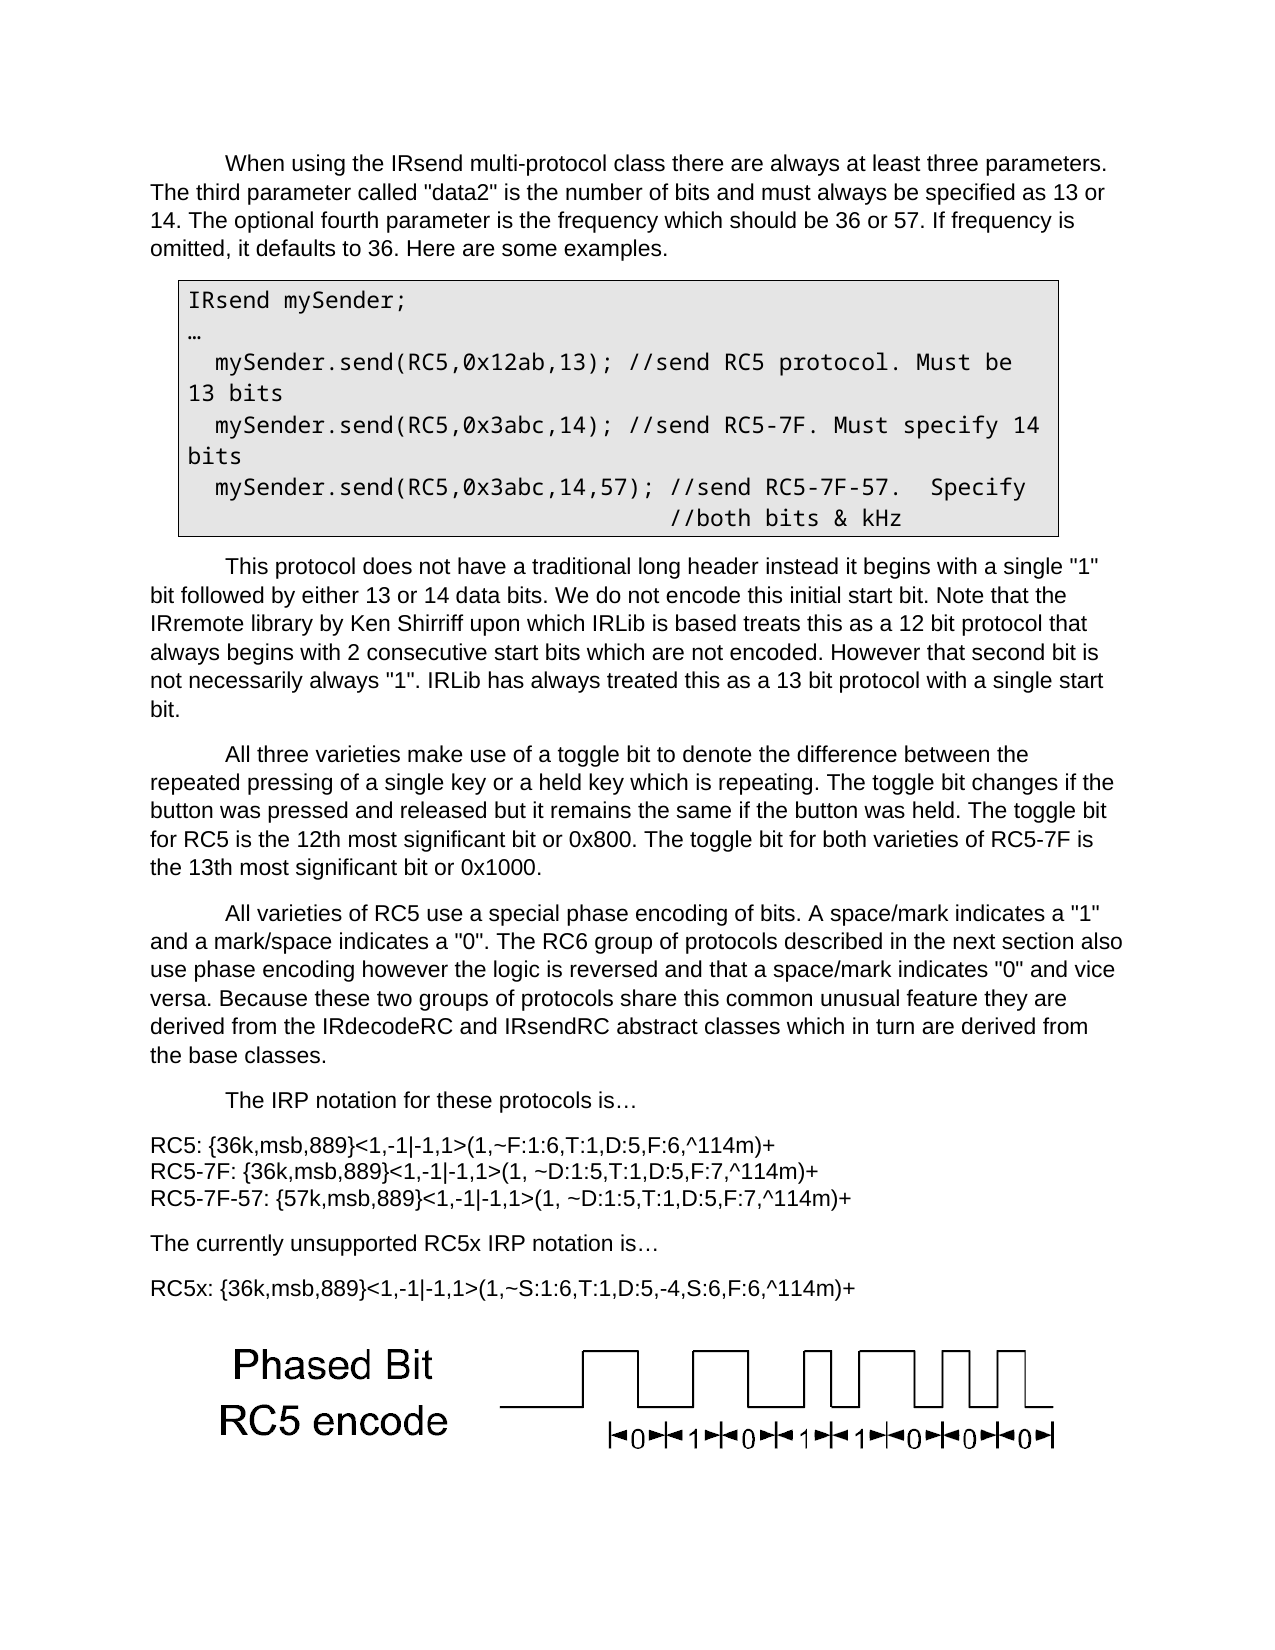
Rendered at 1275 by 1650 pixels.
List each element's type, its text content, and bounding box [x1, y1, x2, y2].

text … [179, 312, 1058, 343]
text RC5-7F-57: {57k,msb,889}<1,-1|-1,1>(1, ~D:1:5,T:1,D:5,F:7,^114m)+ [150, 1184, 1125, 1211]
text All varieties of RC5 use a special phase encoding of bits. A space/mark indicates a "1" and a mark/space indicates a "0". The RC6 group of protocols described in the next section also use phase encoding however the logic is reversed and that a space/mark indicates "0" and vice versa. Because these two groups of protocols share this common unusual feature they are derived from the IRdecodeRC and IRsendRC abstract classes which in turn are derived from the base classes. [150, 899, 1125, 1068]
text IRsend mySender; [179, 281, 1058, 312]
text RC5-7F: {36k,msb,889}<1,-1|-1,1>(1, ~D:1:5,T:1,D:5,F:7,^114m)+ [150, 1158, 1125, 1184]
text The currently unsupported RC5x IRP notation is… [150, 1230, 1125, 1256]
text When using the IRsend multi-protocol class there are always at least three parameters. The third parameter called "data2" is the number of bits and must always be specified as 13 or 14. The optional fourth parameter is the frequency which should be 36 or 57. If frequency is omitted, it defaults to 36. Here are some examples. [150, 150, 1125, 262]
text All three varieties make use of a toggle bit to denote the difference between the repeated pressing of a single key or a held key which is repeating. The toggle bit changes if the button was pressed and released but it remains the same if the button was held. The toggle bit for RC5 is the 12th most significant bit or 0x800. The toggle bit for both varieties of RC5-7F is the 13th most significant bit or 0x1000. [150, 741, 1125, 881]
text mySender.send(RC5,0x12ab,13); //send RC5 protocol. Must be 13 bits [179, 343, 1058, 405]
text This protocol does not have a traditional long header instead it begins with a single "1" bit followed by either 13 or 14 data bits. We do not encode this initial start bit. Note that the IRremote library by Ken Shirriff upon which IRLib is based treats this as a 12 bit protocol that always begins with 2 consecutive start bits which are not encoded. However that second bit is not necessarily always "1". IRLib has always treated this as a 13 bit protocol with a single start bit. [150, 553, 1125, 722]
text //both bits & kHz [179, 499, 1058, 536]
text mySender.send(RC5,0x3abc,14); //send RC5-7F. Must specify 14 bits [179, 405, 1058, 468]
text RC5x: {36k,msb,889}<1,-1|-1,1>(1,~S:1:6,T:1,D:5,-4,S:6,F:6,^114m)+ [150, 1275, 1125, 1301]
text RC5: {36k,msb,889}<1,-1|-1,1>(1,~F:1:6,T:1,D:5,F:6,^114m)+ [150, 1132, 1125, 1158]
text mySender.send(RC5,0x3abc,14,57); //send RC5-7F-57. Specify [179, 468, 1058, 499]
text The IRP notation for these protocols is… [150, 1087, 1125, 1113]
